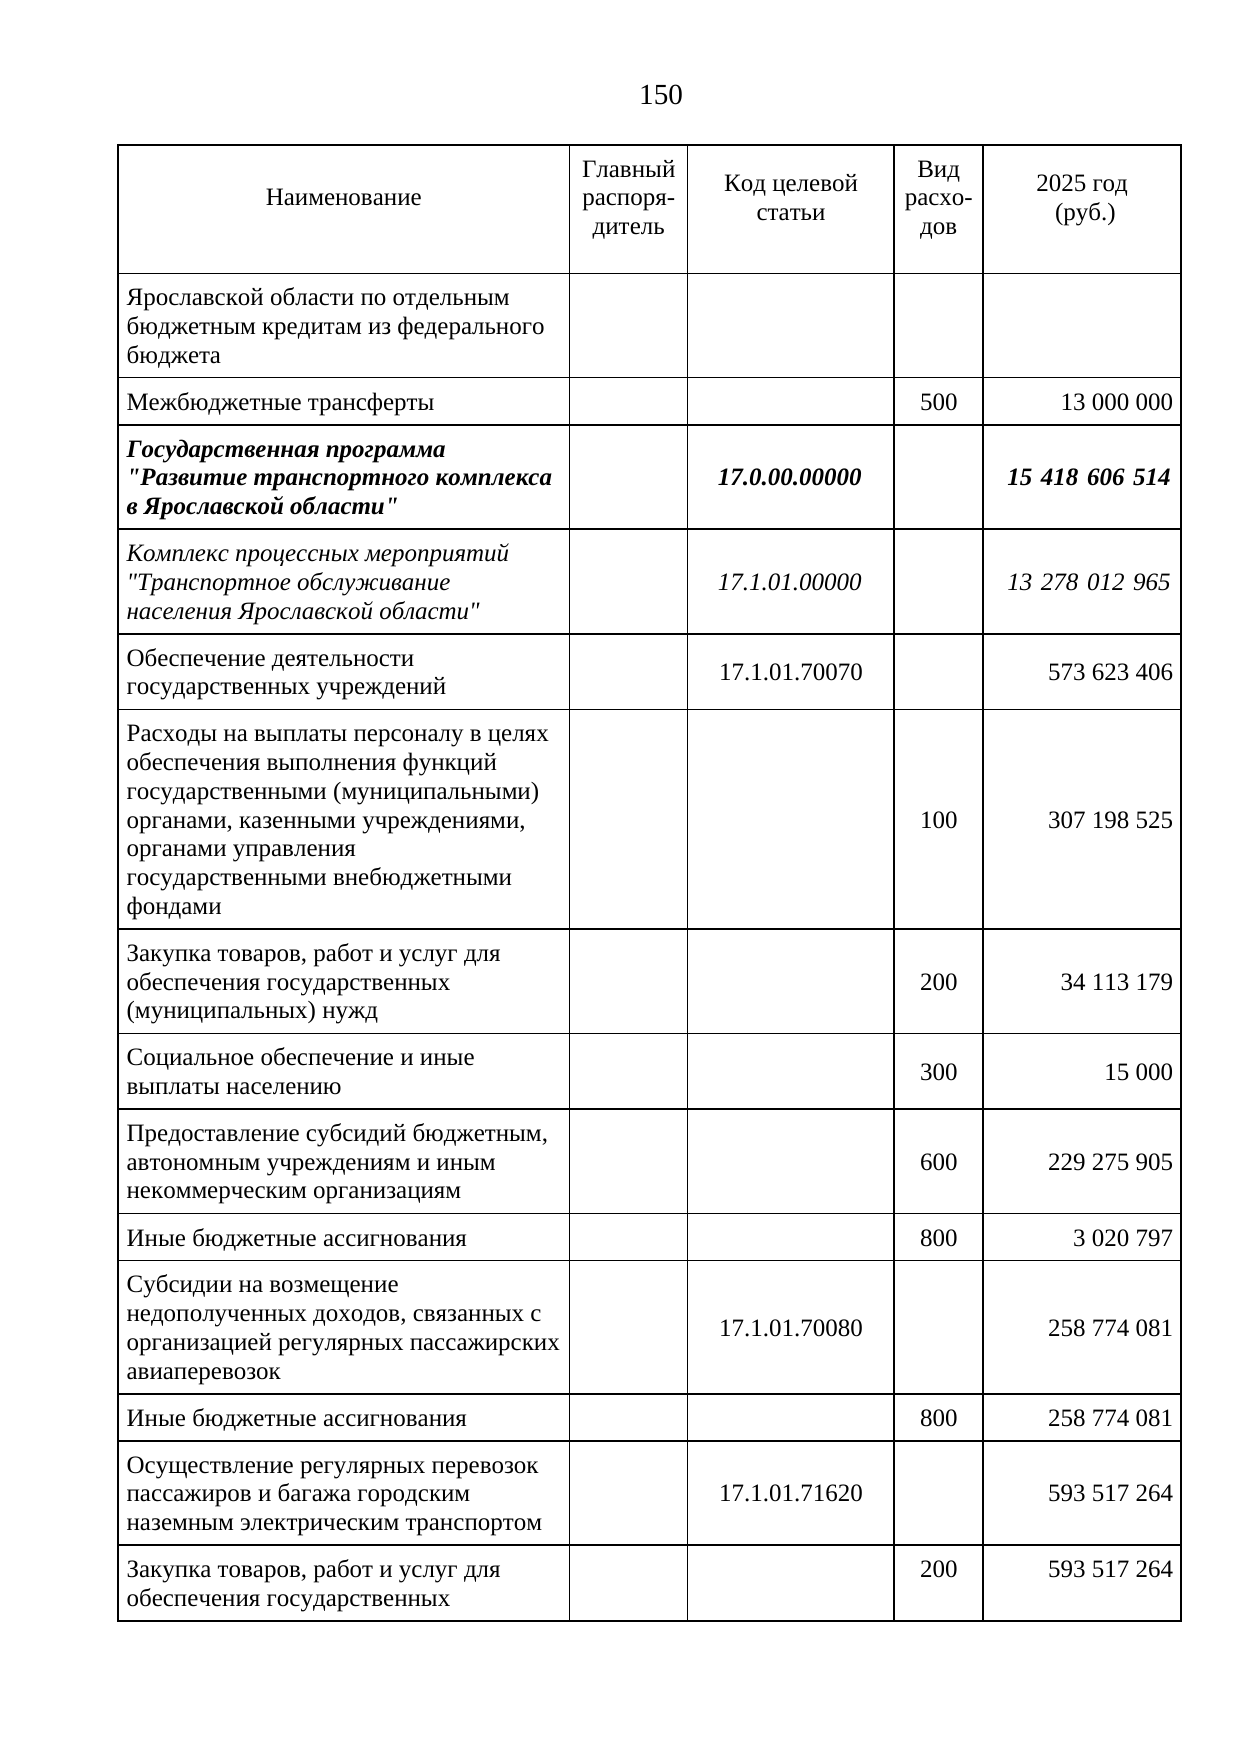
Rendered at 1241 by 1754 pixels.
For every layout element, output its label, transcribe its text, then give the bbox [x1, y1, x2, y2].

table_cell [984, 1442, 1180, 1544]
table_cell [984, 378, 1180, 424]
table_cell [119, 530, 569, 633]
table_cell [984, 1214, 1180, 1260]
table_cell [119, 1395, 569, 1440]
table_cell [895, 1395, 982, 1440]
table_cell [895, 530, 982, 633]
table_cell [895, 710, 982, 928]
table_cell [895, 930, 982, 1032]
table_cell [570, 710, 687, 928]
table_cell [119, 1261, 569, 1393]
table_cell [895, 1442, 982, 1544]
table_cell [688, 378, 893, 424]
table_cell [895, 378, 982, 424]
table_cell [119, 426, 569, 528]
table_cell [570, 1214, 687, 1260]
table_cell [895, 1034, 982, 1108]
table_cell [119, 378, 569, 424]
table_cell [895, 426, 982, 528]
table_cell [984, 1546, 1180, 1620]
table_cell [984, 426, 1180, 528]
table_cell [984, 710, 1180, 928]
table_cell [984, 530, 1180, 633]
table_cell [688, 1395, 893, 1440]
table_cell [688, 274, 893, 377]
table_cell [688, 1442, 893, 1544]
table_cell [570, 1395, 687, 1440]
table_header 2025 год (руб.) [984, 146, 1180, 272]
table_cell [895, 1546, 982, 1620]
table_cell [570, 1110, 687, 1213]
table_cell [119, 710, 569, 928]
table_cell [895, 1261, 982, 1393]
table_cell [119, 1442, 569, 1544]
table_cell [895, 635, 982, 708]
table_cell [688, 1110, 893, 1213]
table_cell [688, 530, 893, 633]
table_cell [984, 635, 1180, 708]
table_header Код целевой статьи [688, 146, 893, 272]
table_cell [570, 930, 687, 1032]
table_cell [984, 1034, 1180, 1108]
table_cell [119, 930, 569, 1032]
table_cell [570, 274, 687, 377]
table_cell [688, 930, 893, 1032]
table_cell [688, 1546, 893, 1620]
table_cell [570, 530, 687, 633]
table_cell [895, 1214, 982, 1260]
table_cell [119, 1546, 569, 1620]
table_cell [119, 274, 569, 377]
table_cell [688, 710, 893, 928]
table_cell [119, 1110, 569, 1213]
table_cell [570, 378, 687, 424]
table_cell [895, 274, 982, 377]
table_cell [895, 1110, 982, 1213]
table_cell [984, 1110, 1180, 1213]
table_header Главный распоря-дитель [570, 146, 687, 272]
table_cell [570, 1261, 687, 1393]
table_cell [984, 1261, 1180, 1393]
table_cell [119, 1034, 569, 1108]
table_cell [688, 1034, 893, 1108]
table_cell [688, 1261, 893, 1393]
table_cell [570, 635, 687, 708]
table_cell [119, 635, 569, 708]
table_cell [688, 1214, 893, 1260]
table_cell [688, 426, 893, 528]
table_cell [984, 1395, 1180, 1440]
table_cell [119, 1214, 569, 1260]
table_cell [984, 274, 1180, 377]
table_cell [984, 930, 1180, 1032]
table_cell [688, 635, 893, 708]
table_header Наименование [119, 146, 569, 272]
table_header Вид расхо- дов [895, 146, 982, 272]
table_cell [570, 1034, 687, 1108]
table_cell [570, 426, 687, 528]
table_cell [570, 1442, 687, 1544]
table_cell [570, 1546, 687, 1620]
